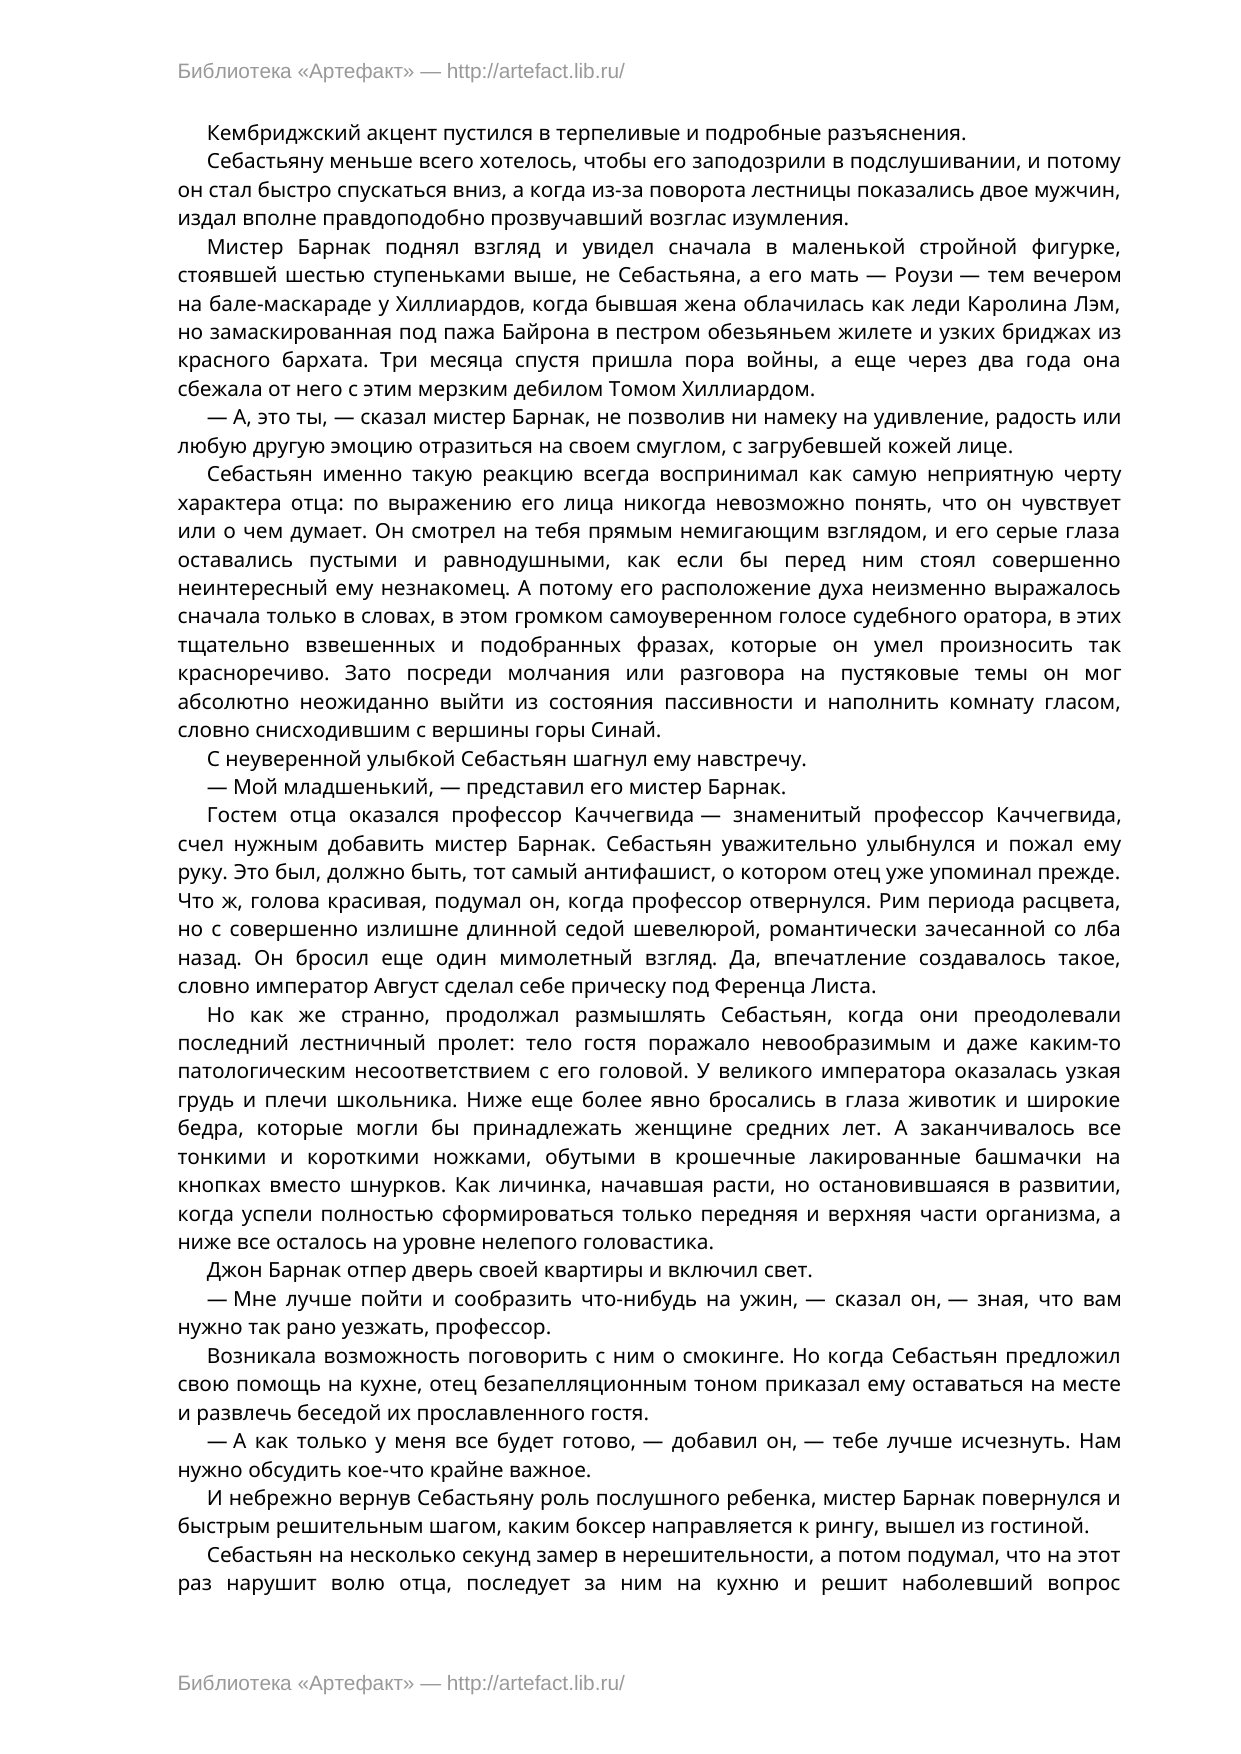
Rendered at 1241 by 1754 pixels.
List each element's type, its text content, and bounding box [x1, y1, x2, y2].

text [177, 1540, 1122, 1597]
text Джон Барнак отпер дверь своей квартиры и включил свет. [177, 1256, 1122, 1284]
text С неуверенной улыбкой Себастьян шагнул ему навстречу. [177, 744, 1122, 772]
text Себастьян именно такую реакцию всегда воспринимал как самую неприятную черту характера отца: по выражению его лица никогда невозможно понять, что он чувствует или о чем думает. Он смотрел на тебя прямым немигающим взглядом, и его серые глаза оставались пустыми и равнодушными, как если бы перед ним стоял совершенно неинтересный ему незнакомец. А потому его расположение духа неизменно выражалось сначала только в словах, в этом громком самоуверенном голосе судебного оратора, в этих тщательно взвешенных и подобранных фразах, которые он умел произносить так красноречиво. Зато посреди молчания или разговора на пустяковые темы он мог абсолютно неожиданно выйти из состояния пассивности и наполнить комнату гласом, словно снисходившим с вершины горы Синай. [177, 459, 1122, 744]
text Кембриджский акцент пустился в терпеливые и подробные разъяснения. [177, 118, 1122, 147]
text — А как только у меня все будет готово, — добавил он, — тебе лучше исчезнуть. Нам нужно обсудить кое-что крайне важное. [177, 1426, 1122, 1483]
text — Мой младшенький, — представил его мистер Барнак. [177, 772, 1122, 801]
text Но как же странно, продолжал размышлять Себастьян, когда они преодолевали последний лестничный пролет: тело гостя поражало невообразимым и даже каким-то патологическим несоответствием с его головой. У великого императора оказалась узкая грудь и плечи школьника. Ниже еще более явно бросались в глаза животик и широкие бедра, которые могли бы принадлежать женщине средних лет. А заканчивалось все тонкими и короткими ножками, обутыми в крошечные лакированные башмачки на кнопках вместо шнурков. Как личинка, начавшая расти, но остановившаяся в развитии, когда успели полностью сформироваться только передняя и верхняя части организма, а ниже все осталось на уровне нелепого головастика. [177, 1000, 1122, 1256]
text Мистер Барнак поднял взгляд и увидел сначала в маленькой стройной фигурке, стоявшей шестью ступеньками выше, не Себастьяна, а его мать — Роузи — тем вечером на бале-маскараде у Хиллиардов, когда бывшая жена облачилась как леди Каролина Лэм, но замаскированная под пажа Байрона в пестром обезьяньем жилете и узких бриджах из красного бархата. Три месяца спустя пришла пора войны, а еще через два года она сбежала от него с этим мерзким дебилом Томом Хиллиардом. [177, 232, 1122, 402]
text Себастьяну меньше всего хотелось, чтобы его заподозрили в подслушивании, и потому он стал быстро спускаться вниз, а когда из-за поворота лестницы показались двое мужчин, издал вполне правдоподобно прозвучавший возглас изумления. [177, 147, 1122, 232]
text Гостем отца оказался профессор Каччегвида — знаменитый профессор Каччегвида, счел нужным добавить мистер Барнак. Себастьян уважительно улыбнулся и пожал ему руку. Это был, должно быть, тот самый антифашист, о котором отец уже упоминал прежде. Что ж, голова красивая, подумал он, когда профессор отвернулся. Рим периода расцвета, но с совершенно излишне длинной седой шевелюрой, романтически зачесанной со лба назад. Он бросил еще один мимолетный взгляд. Да, впечатление создавалось такое, словно император Август сделал себе прическу под Ференца Листа. [177, 801, 1122, 1000]
text И небрежно вернув Себастьяну роль послушного ребенка, мистер Барнак повернулся и быстрым решительным шагом, каким боксер направляется к рингу, вышел из гостиной. [177, 1483, 1122, 1540]
text Возникала возможность поговорить с ним о смокинге. Но когда Себастьян предложил свою помощь на кухне, отец безапелляционным тоном приказал ему оставаться на месте и развлечь беседой их прославленного гостя. [177, 1341, 1122, 1426]
text — А, это ты, — сказал мистер Барнак, не позволив ни намеку на удивление, радость или любую другую эмоцию отразиться на своем смуглом, с загрубевшей кожей лице. [177, 402, 1122, 459]
text — Мне лучше пойти и сообразить что-нибудь на ужин, — сказал он, — зная, что вам нужно так рано уезжать, профессор. [177, 1284, 1122, 1341]
